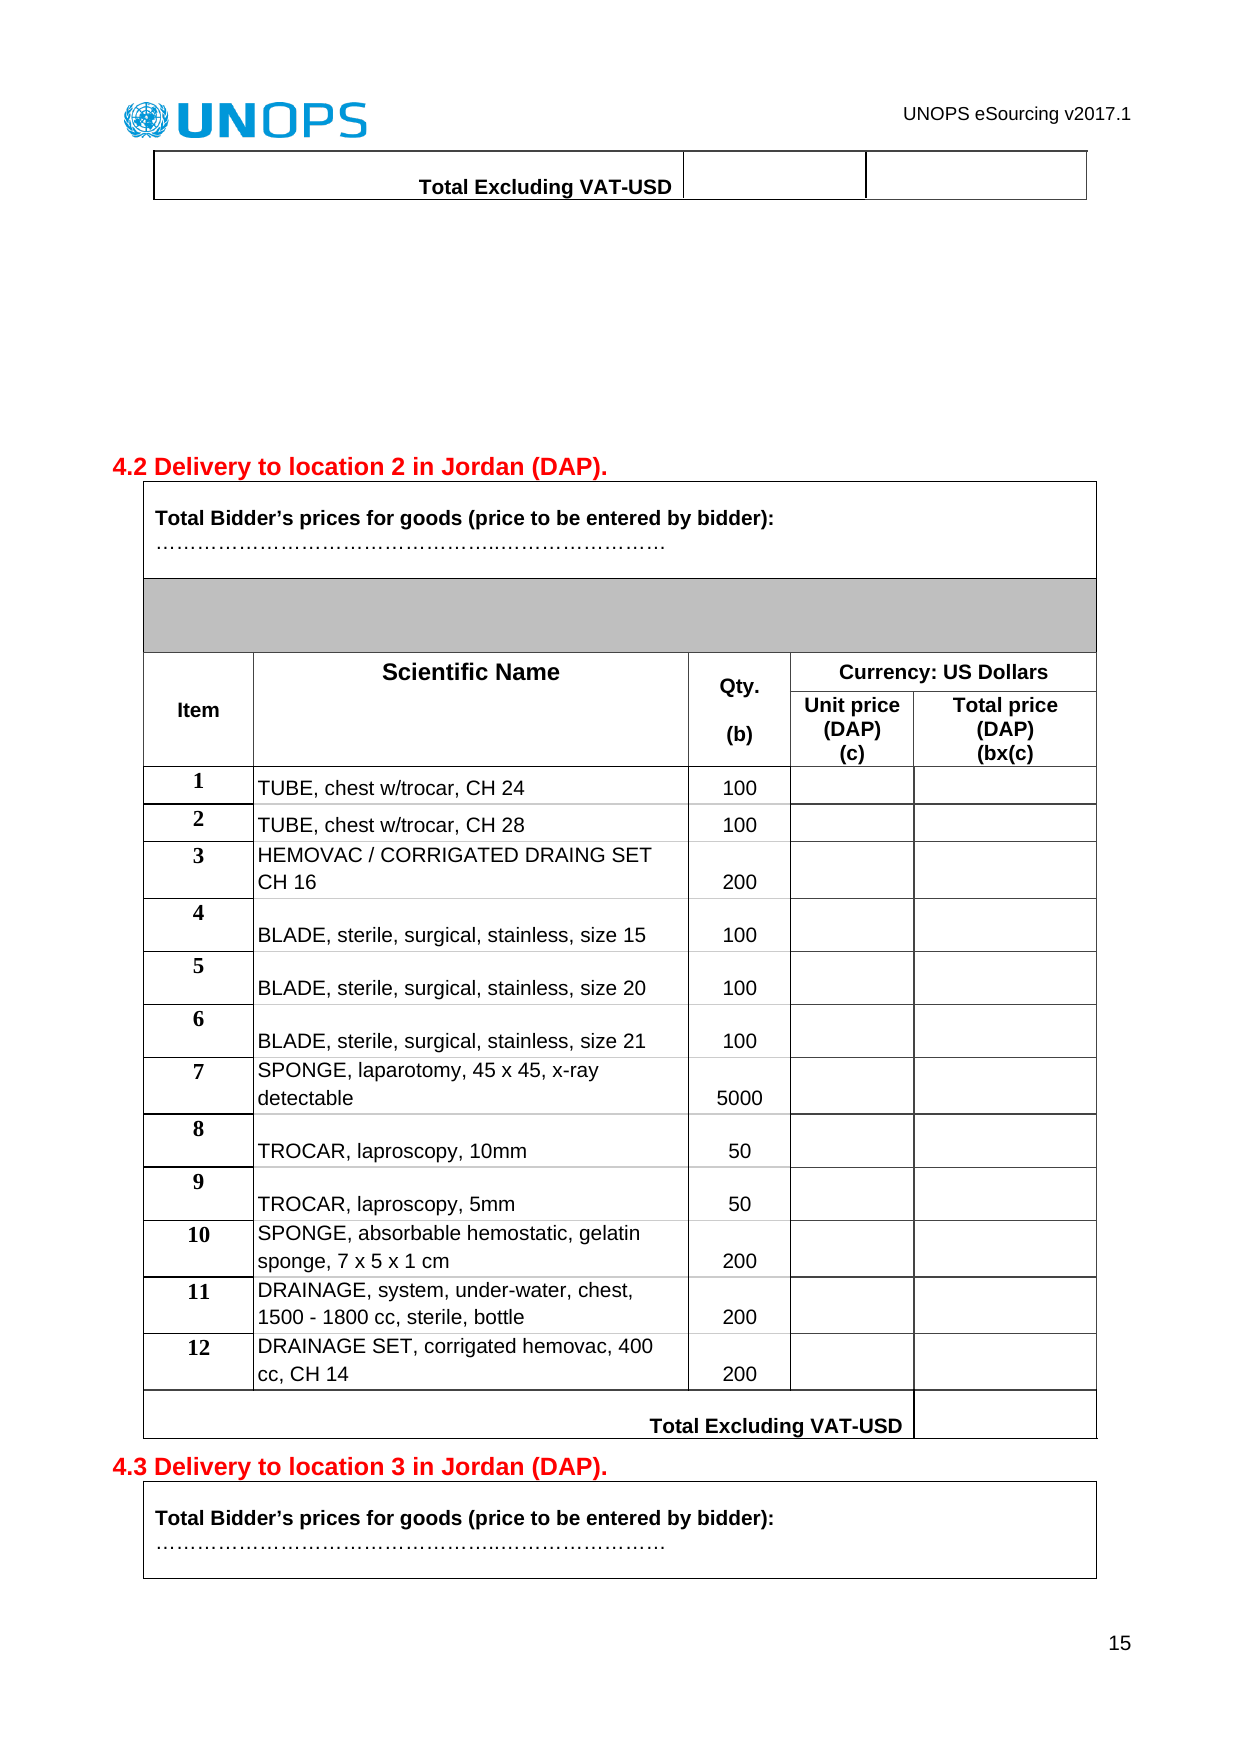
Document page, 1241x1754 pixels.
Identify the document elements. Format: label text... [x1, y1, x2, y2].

table_cell 5 [144, 952, 253, 1004]
table_cell [791, 1221, 913, 1276]
picture [229, 118, 242, 138]
table_cell [791, 767, 913, 803]
table_cell TUBE, chest w/trocar, CH 28 [254, 805, 688, 841]
table_cell [791, 899, 913, 951]
picture [148, 102, 271, 138]
table_cell [915, 1278, 1096, 1333]
table_cell [791, 1334, 913, 1389]
table_header Total Bidder’s prices for goods (price to be entered by bidder):…………………………………………..…………………… [144, 482, 1096, 578]
table_cell 100 [689, 899, 790, 951]
table_cell [915, 899, 1096, 951]
table_cell TROCAR, laproscopy, 5mm [254, 1168, 688, 1219]
table_cell SPONGE, laparotomy, 45 x 45, x-ray detectable [254, 1058, 688, 1113]
table_cell BLADE, sterile, surgical, stainless, size 21 [254, 1005, 688, 1057]
table_cell [915, 767, 1096, 803]
table_cell [915, 1391, 1096, 1438]
table_cell [915, 1005, 1096, 1057]
table_cell 100 [689, 805, 790, 841]
table_cell [915, 842, 1096, 897]
picture [288, 102, 360, 138]
table_cell [791, 1278, 913, 1333]
text 4.3 Delivery to location 3 in Jordan (DAP). [112, 1452, 1128, 1481]
table_cell [791, 1168, 913, 1219]
table_cell [915, 1168, 1096, 1219]
table_cell 200 [689, 1334, 790, 1389]
picture [310, 108, 327, 121]
table_cell [791, 1005, 913, 1057]
picture [139, 124, 145, 135]
table_cell HEMOVAC / CORRIGATED DRAING SET CH 16 [254, 842, 688, 897]
table_cell [791, 1058, 913, 1113]
table_cell TUBE, chest w/trocar, CH 24 [254, 767, 688, 803]
table_cell 4 [144, 899, 253, 951]
table_cell BLADE, sterile, surgical, stainless, size 15 [254, 899, 688, 951]
table_cell 11 [144, 1278, 253, 1333]
table_cell 200 [689, 1221, 790, 1276]
picture [124, 102, 145, 122]
table_cell [791, 805, 913, 841]
table_cell Total price (DAP) (bx(c) [914, 692, 1096, 766]
picture [346, 102, 367, 121]
table_cell 5000 [689, 1058, 790, 1113]
table_cell Currency: US Dollars [791, 653, 1096, 691]
table_cell [915, 952, 1096, 1004]
table_cell TROCAR, laproscopy, 10mm [254, 1115, 688, 1166]
table_cell DRAINAGE, system, under-water, chest, 1500 - 1800 cc, sterile, bottle [254, 1278, 688, 1333]
table_cell 1 [144, 767, 253, 803]
table_cell 3 [144, 842, 253, 897]
table_cell Scientific Name [254, 653, 688, 766]
table_cell Item [144, 653, 253, 766]
table_cell Total Excluding VAT-USD [144, 1391, 913, 1438]
table_cell SPONGE, absorbable hemostatic, gelatin sponge, 7 x 5 x 1 cm [254, 1221, 688, 1276]
table_cell [791, 842, 913, 897]
table_cell 50 [689, 1115, 790, 1166]
table_cell Qty. (b) [689, 653, 790, 766]
table_cell [915, 1334, 1096, 1389]
table_cell 10 [144, 1221, 253, 1276]
table_cell [684, 152, 865, 198]
table_cell [791, 1115, 913, 1166]
table_cell Unit price (DAP) (c) [791, 692, 913, 766]
table_cell 200 [689, 842, 790, 897]
table_cell 200 [689, 1278, 790, 1333]
table_cell [144, 579, 1096, 652]
table_cell BLADE, sterile, surgical, stainless, size 20 [254, 952, 688, 1004]
table_cell 7 [144, 1058, 253, 1113]
table_cell Total Excluding VAT-USD [155, 152, 683, 198]
table_cell [915, 1058, 1096, 1113]
table_cell 2 [144, 805, 253, 841]
table_cell 100 [689, 1005, 790, 1057]
table_cell 12 [144, 1334, 253, 1389]
table_cell 9 [144, 1168, 253, 1219]
table_cell DRAINAGE SET, corrigated hemovac, 400 cc, CH 14 [254, 1334, 688, 1389]
picture [124, 125, 133, 138]
table_header Total Bidder’s prices for goods (price to be entered by bidder):…………………………………………..…………………… [144, 1482, 1096, 1577]
picture [153, 112, 163, 128]
picture [270, 107, 289, 134]
table_cell 100 [689, 767, 790, 803]
table_cell [791, 952, 913, 1004]
table_cell [915, 805, 1096, 841]
table_cell 50 [689, 1168, 790, 1219]
text 4.2 Delivery to location 2 in Jordan (DAP). [112, 452, 1128, 481]
table_cell 100 [689, 952, 790, 1004]
table_cell [915, 1221, 1096, 1276]
table_cell 8 [144, 1115, 253, 1166]
table_cell [915, 1115, 1096, 1166]
table_cell 6 [144, 1005, 253, 1057]
